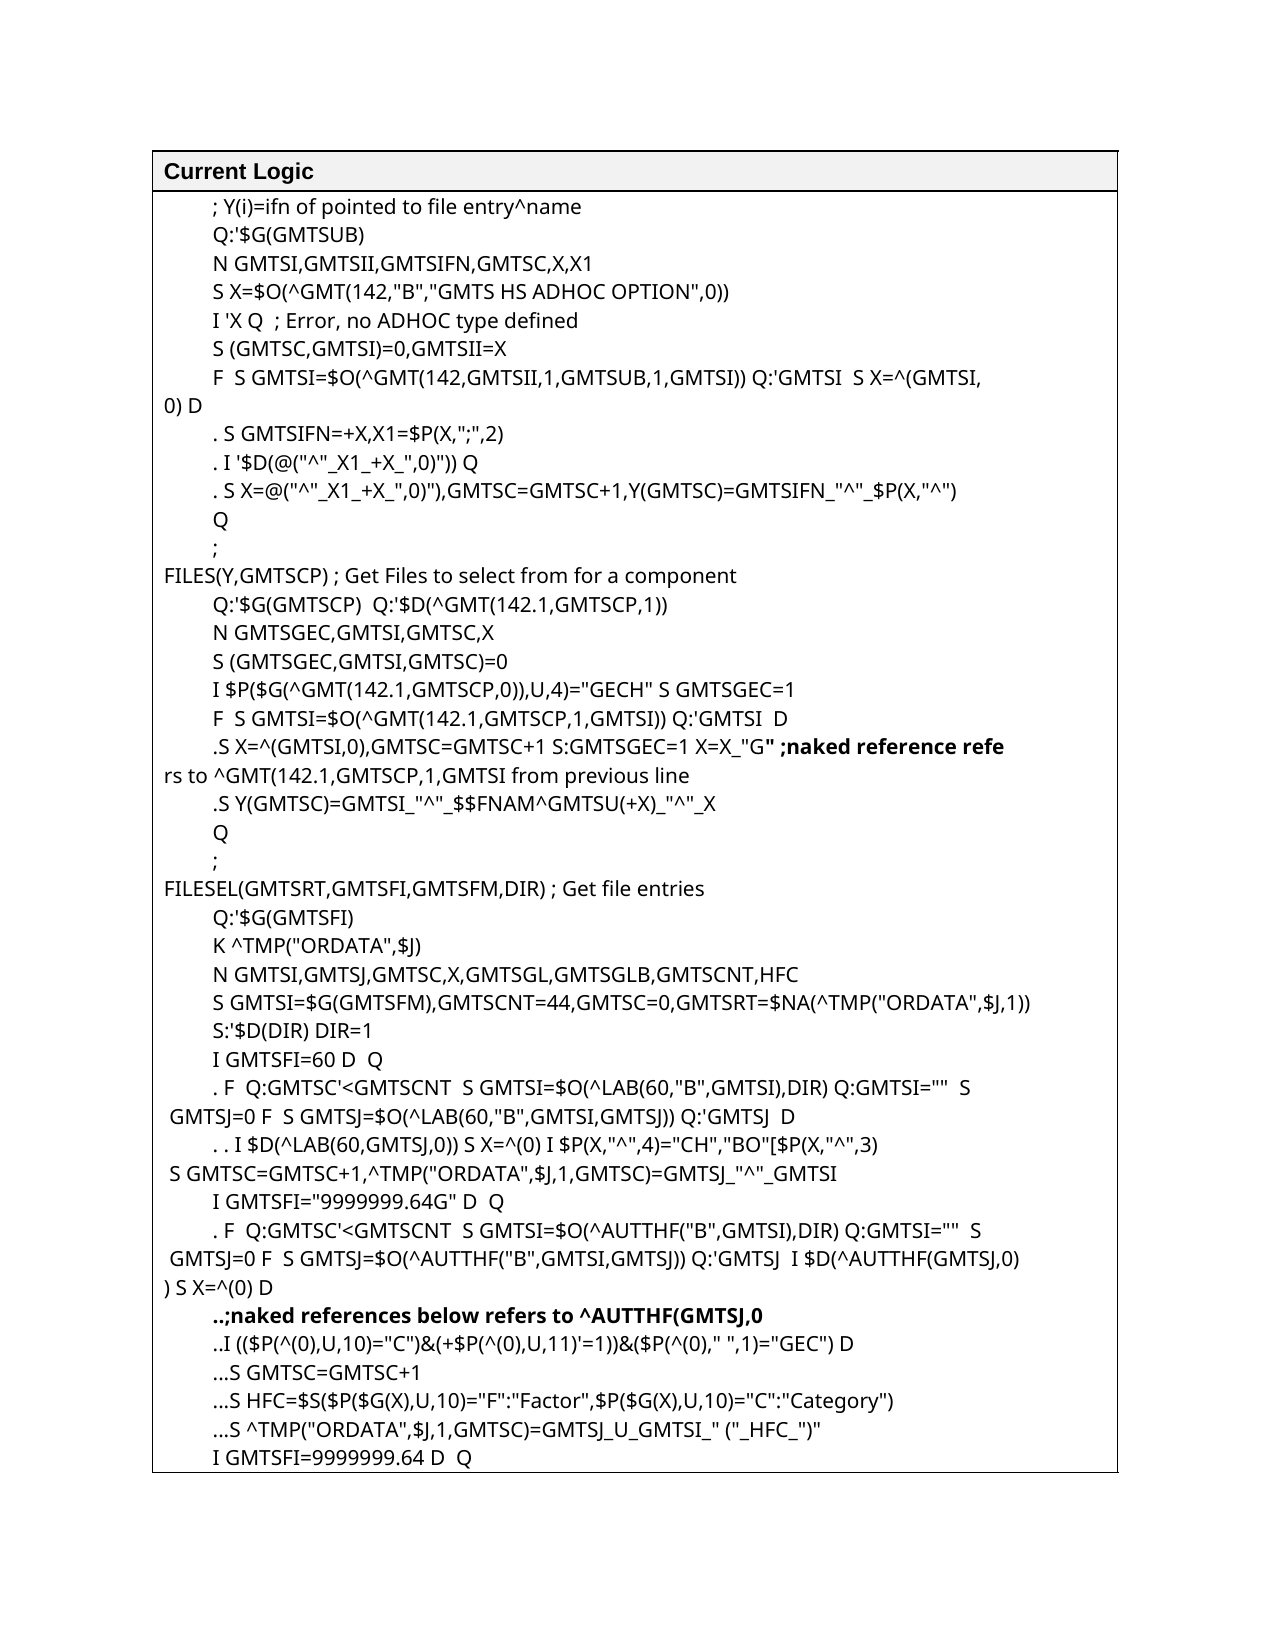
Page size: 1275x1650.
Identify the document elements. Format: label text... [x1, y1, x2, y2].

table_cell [153, 192, 1117, 1472]
table_header Current Logic [153, 152, 1117, 190]
